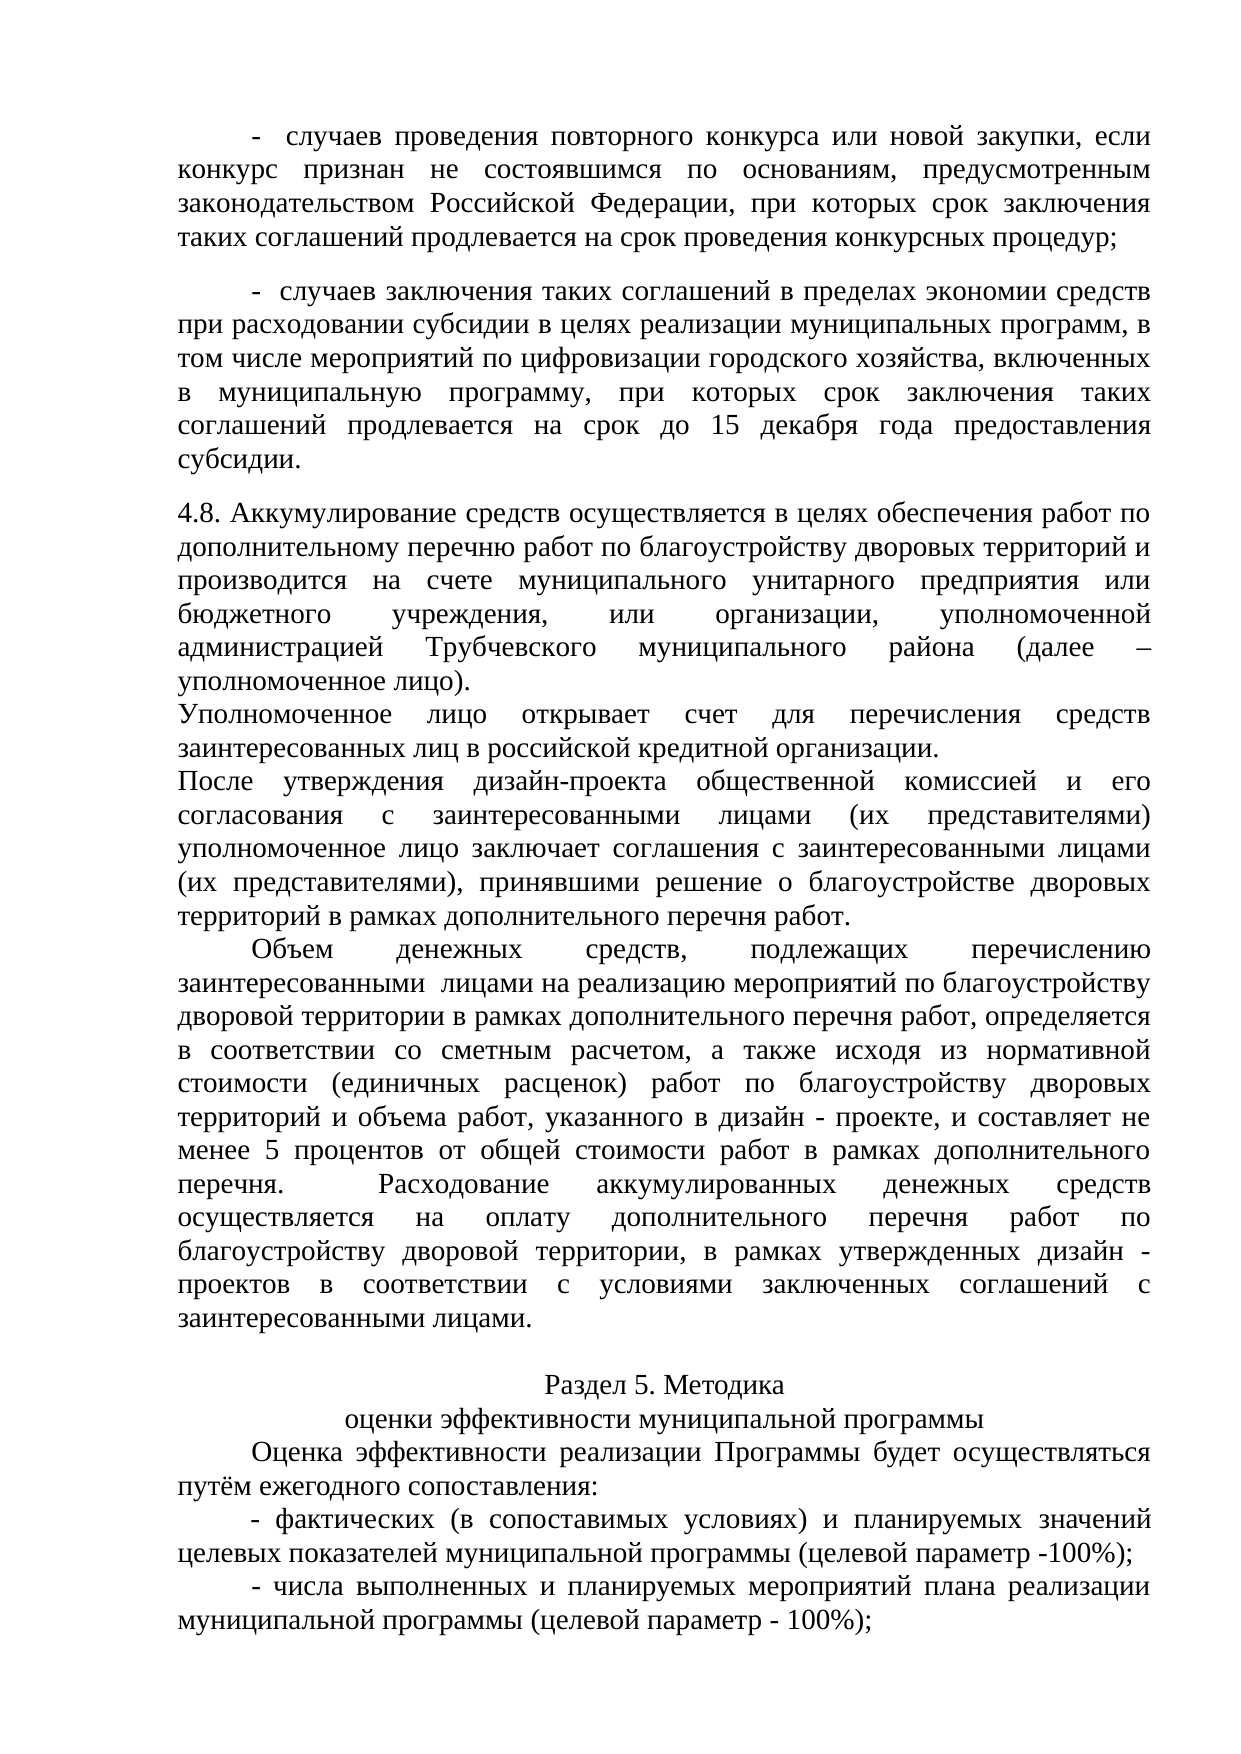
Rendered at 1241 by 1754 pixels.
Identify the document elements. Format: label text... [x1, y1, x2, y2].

text - случаев заключения таких соглашений в пределах экономии средств при расходовании субсидии в целях реализации муниципальных программ, в том числе мероприятий по цифровизации городского хозяйства, включенных в муниципальную программу, при которых срок заключения таких соглашений продлевается на срок до 15 декабря года предоставления субсидии. [177, 273, 1152, 474]
list 4.8. Аккумулирование средств осуществляется в целях обеспечения работ по дополнительному перечню работ по благоустройству дворовых территорий и производится на счете муниципального унитарного предприятия или бюджетного учреждения, или организации, уполномоченной администрацией Трубчевского муниципального района (далее – уполномоченное лицо). [177, 495, 1152, 696]
text - фактических (в сопоставимых условиях) и планируемых значений целевых показателей муниципальной программы (целевой параметр -100%); [177, 1501, 1152, 1568]
text оценки эффективности муниципальной программы [177, 1401, 1152, 1434]
list После утверждения дизайн-проекта общественной комиссией и его согласования с заинтересованными лицами (их представителями) уполномоченное лицо заключает соглашения с заинтересованными лицами (их представителями), принявшими решение о благоустройстве дворовых территорий в рамках дополнительного перечня работ. [177, 763, 1152, 931]
list Объем денежных средств, подлежащих перечислению заинтересованными лицами на реализацию мероприятий по благоустройству дворовой территории в рамках дополнительного перечня работ, определяется в соответствии со сметным расчетом, а также исходя из нормативной стоимости (единичных расценок) работ по благоустройству дворовых территорий и объема работ, указанного в дизайн - проекте, и составляет не менее 5 процентов от общей стоимости работ в рамках дополнительного перечня. Расходование аккумулированных денежных средств осуществляется на оплату дополнительного перечня работ по благоустройству дворовой территории, в рамках утвержденных дизайн - проектов в соответствии с условиями заключенных соглашений с заинтересованными лицами. [177, 931, 1152, 1334]
list Уполномоченное лицо открывает счет для перечисления средств заинтересованных лиц в российской кредитной организации. [177, 696, 1152, 763]
text - числа выполненных и планируемых мероприятий плана реализации муниципальной программы (целевой параметр - 100%); [177, 1568, 1152, 1636]
text Раздел 5. Методика [177, 1367, 1152, 1401]
text Оценка эффективности реализации Программы будет осуществляться путём ежегодного сопоставления: [177, 1434, 1152, 1501]
text - случаев проведения повторного конкурса или новой закупки, если конкурс признан не состоявшимся по основаниям, предусмотренным законодательством Российской Федерации, при которых срок заключения таких соглашений продлевается на срок проведения конкурсных процедур; [177, 118, 1152, 252]
